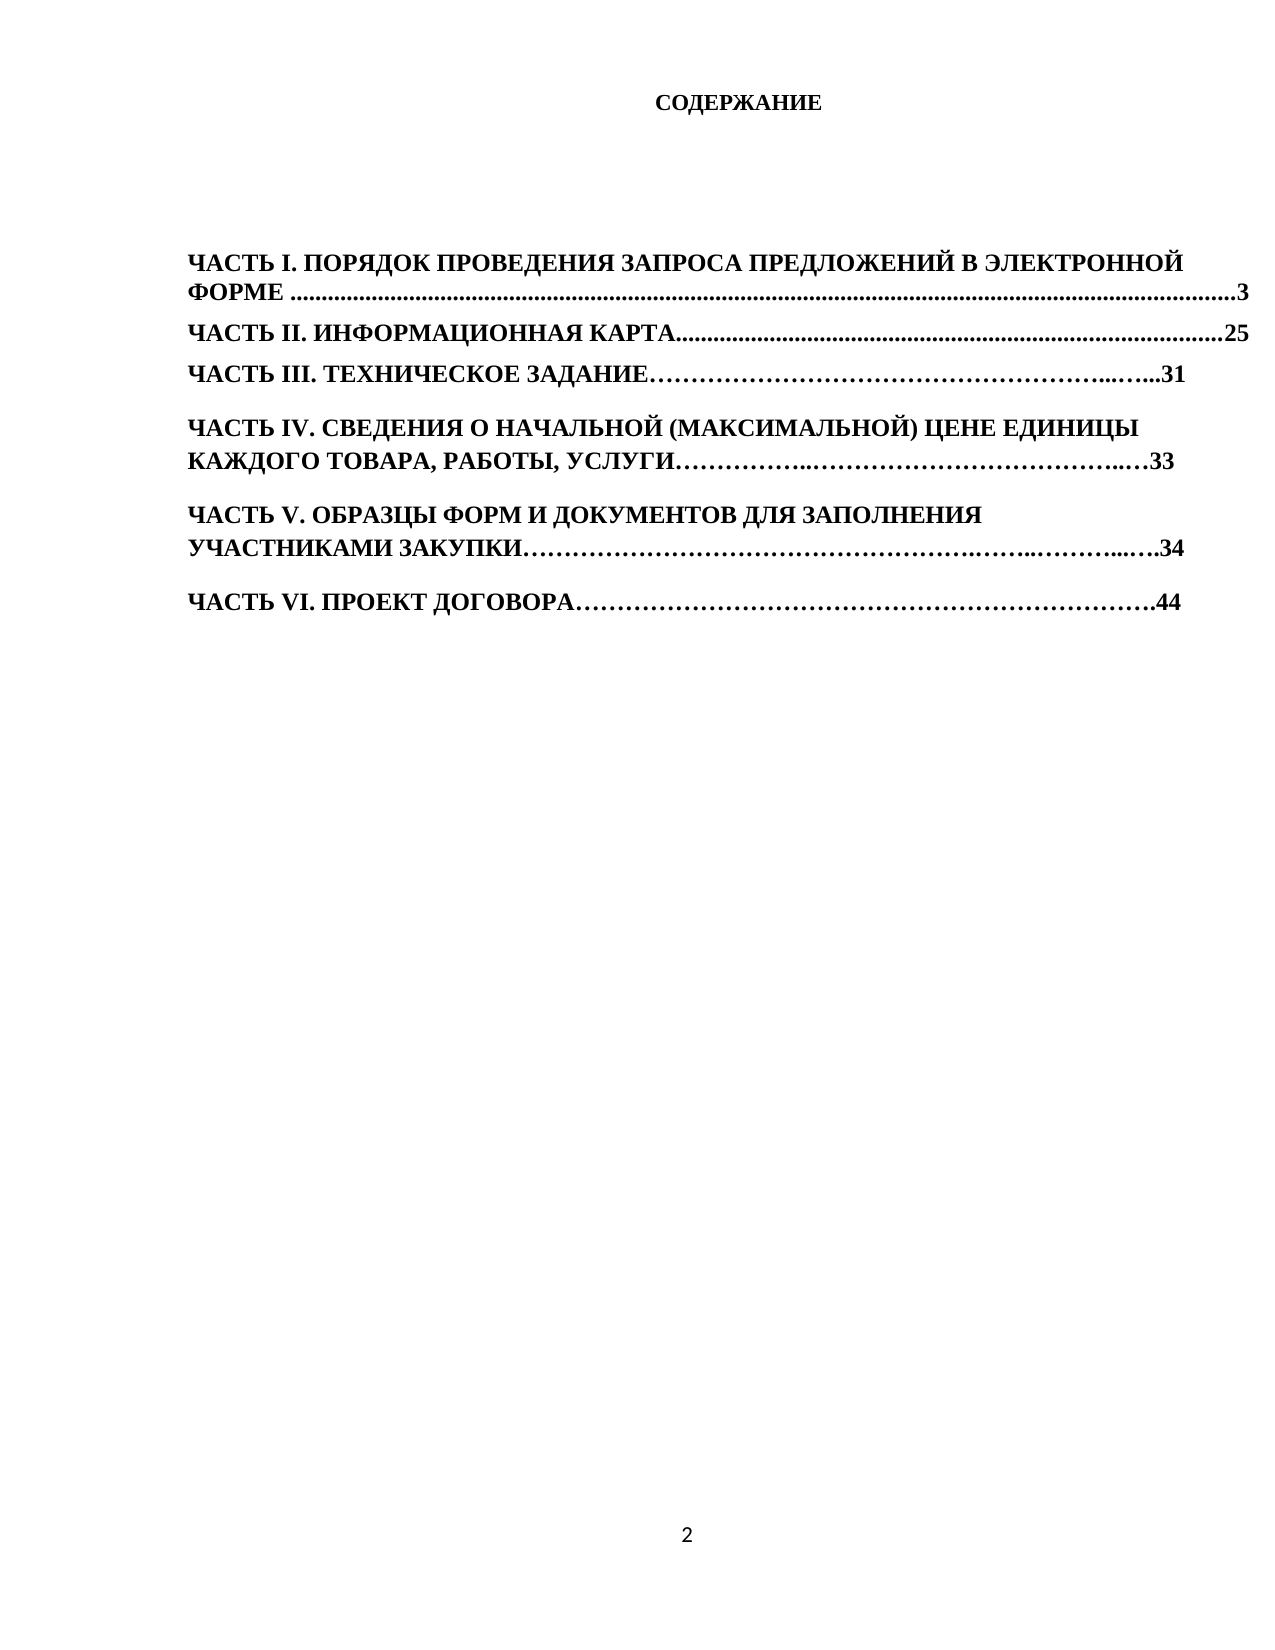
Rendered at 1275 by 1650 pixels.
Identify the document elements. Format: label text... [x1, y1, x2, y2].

subtitle СОДЕРЖАНИЕ [187, 89, 1186, 115]
